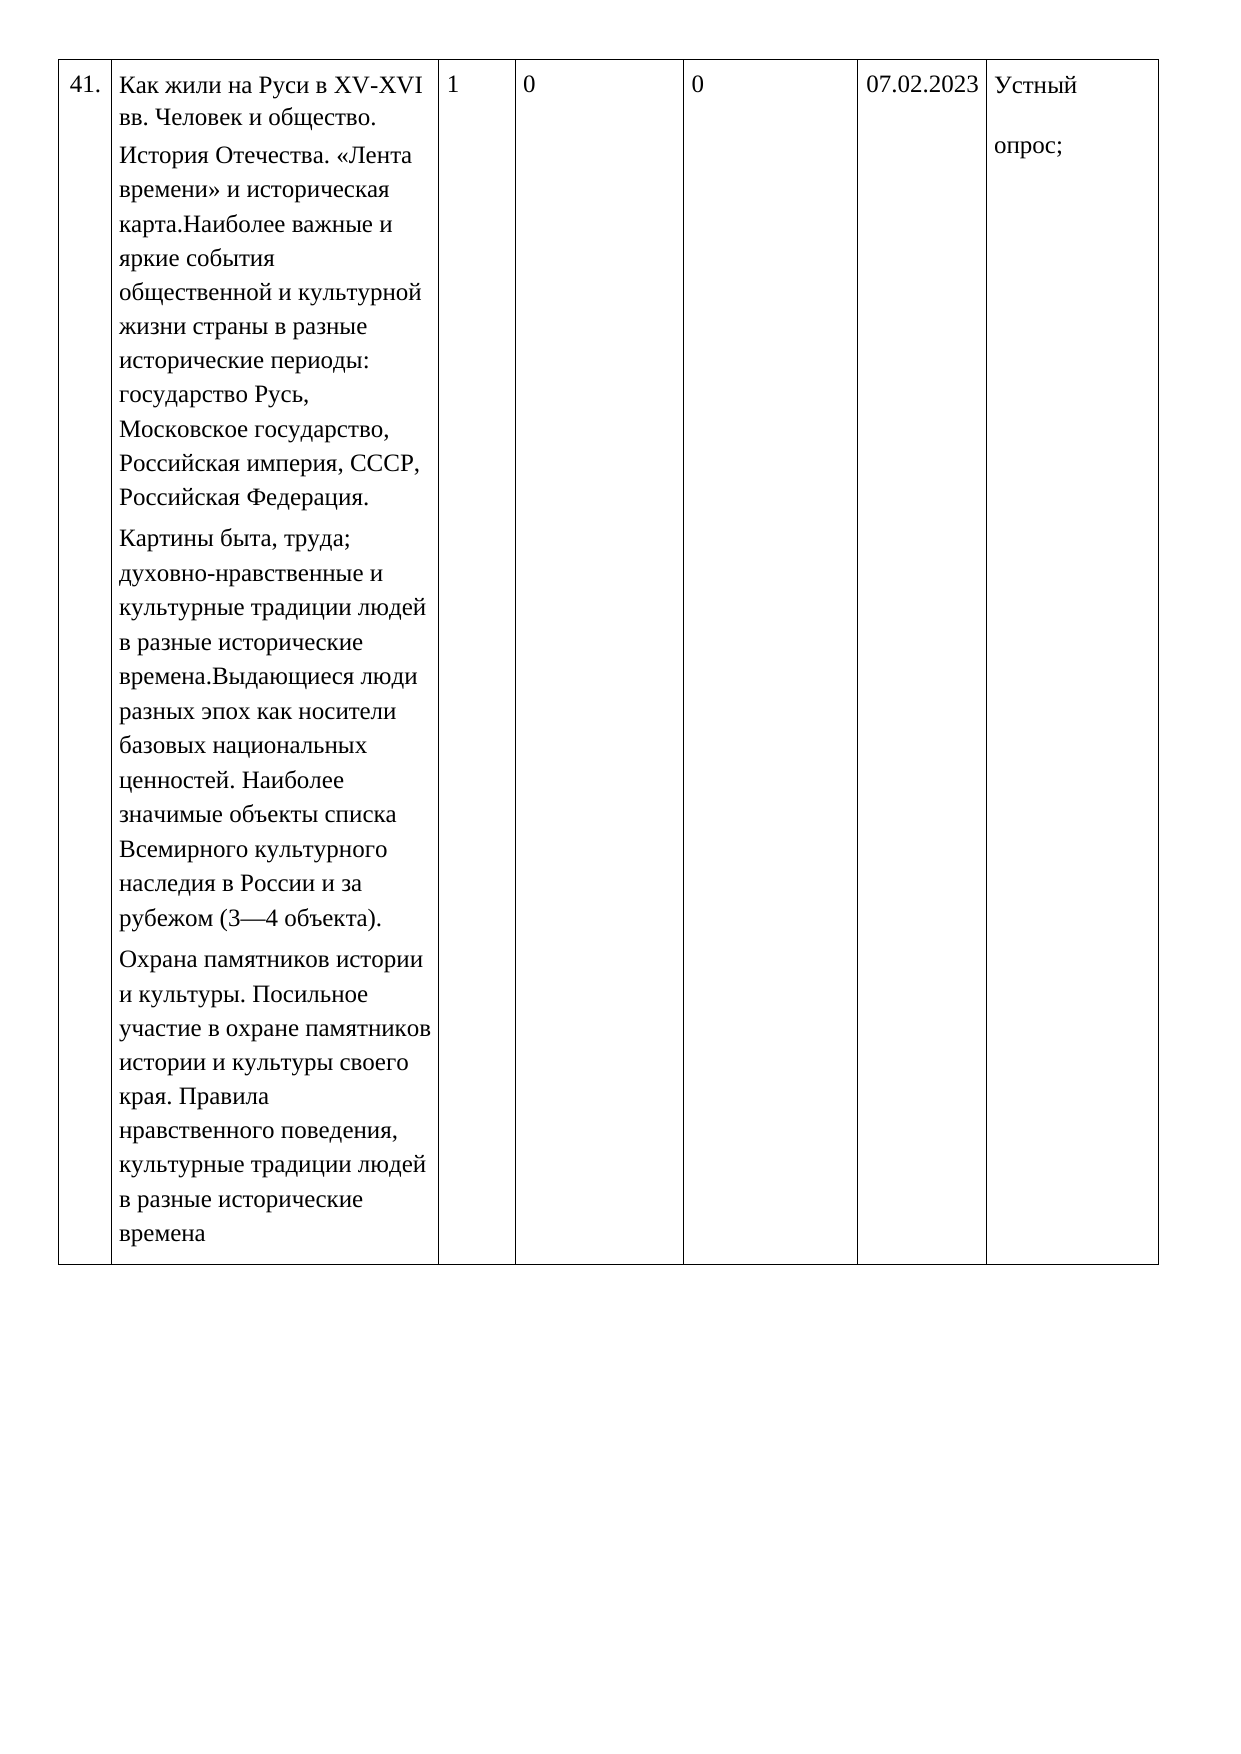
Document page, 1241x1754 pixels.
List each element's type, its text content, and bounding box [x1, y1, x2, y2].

table_header 1 [439, 60, 515, 1264]
table_header Устный опрос; [987, 60, 1158, 1264]
table_header 0 [516, 60, 683, 1264]
table_header 07.02.2023 [858, 60, 986, 1264]
table_header 41. [59, 60, 111, 1264]
table_header Как жили на Руси в XV-XVI вв. Человек и общество. История Отечества. «Лента времени» и историческая карта.Наиболее важные и яркие события общественной и культурной жизни страны в разные исторические периоды: государство Русь, Московское государство, Российская империя, СССР, Российская Федерация. Картины быта, труда; духовно-нравственные и культурные традиции людей в разные исторические времена.Выдающиеся люди разных эпох как носители базовых национальных ценностей. Наиболее значимые объекты списка Всемирного культурного наследия в России и за рубежом (3—4 объекта). Охрана памятников истории и культуры. Посильное участие в охране памятников истории и культуры своего края. Правила нравственного поведения, культурные традиции людей в разные исторические времена [112, 60, 438, 1264]
table_header 0 [684, 60, 857, 1264]
